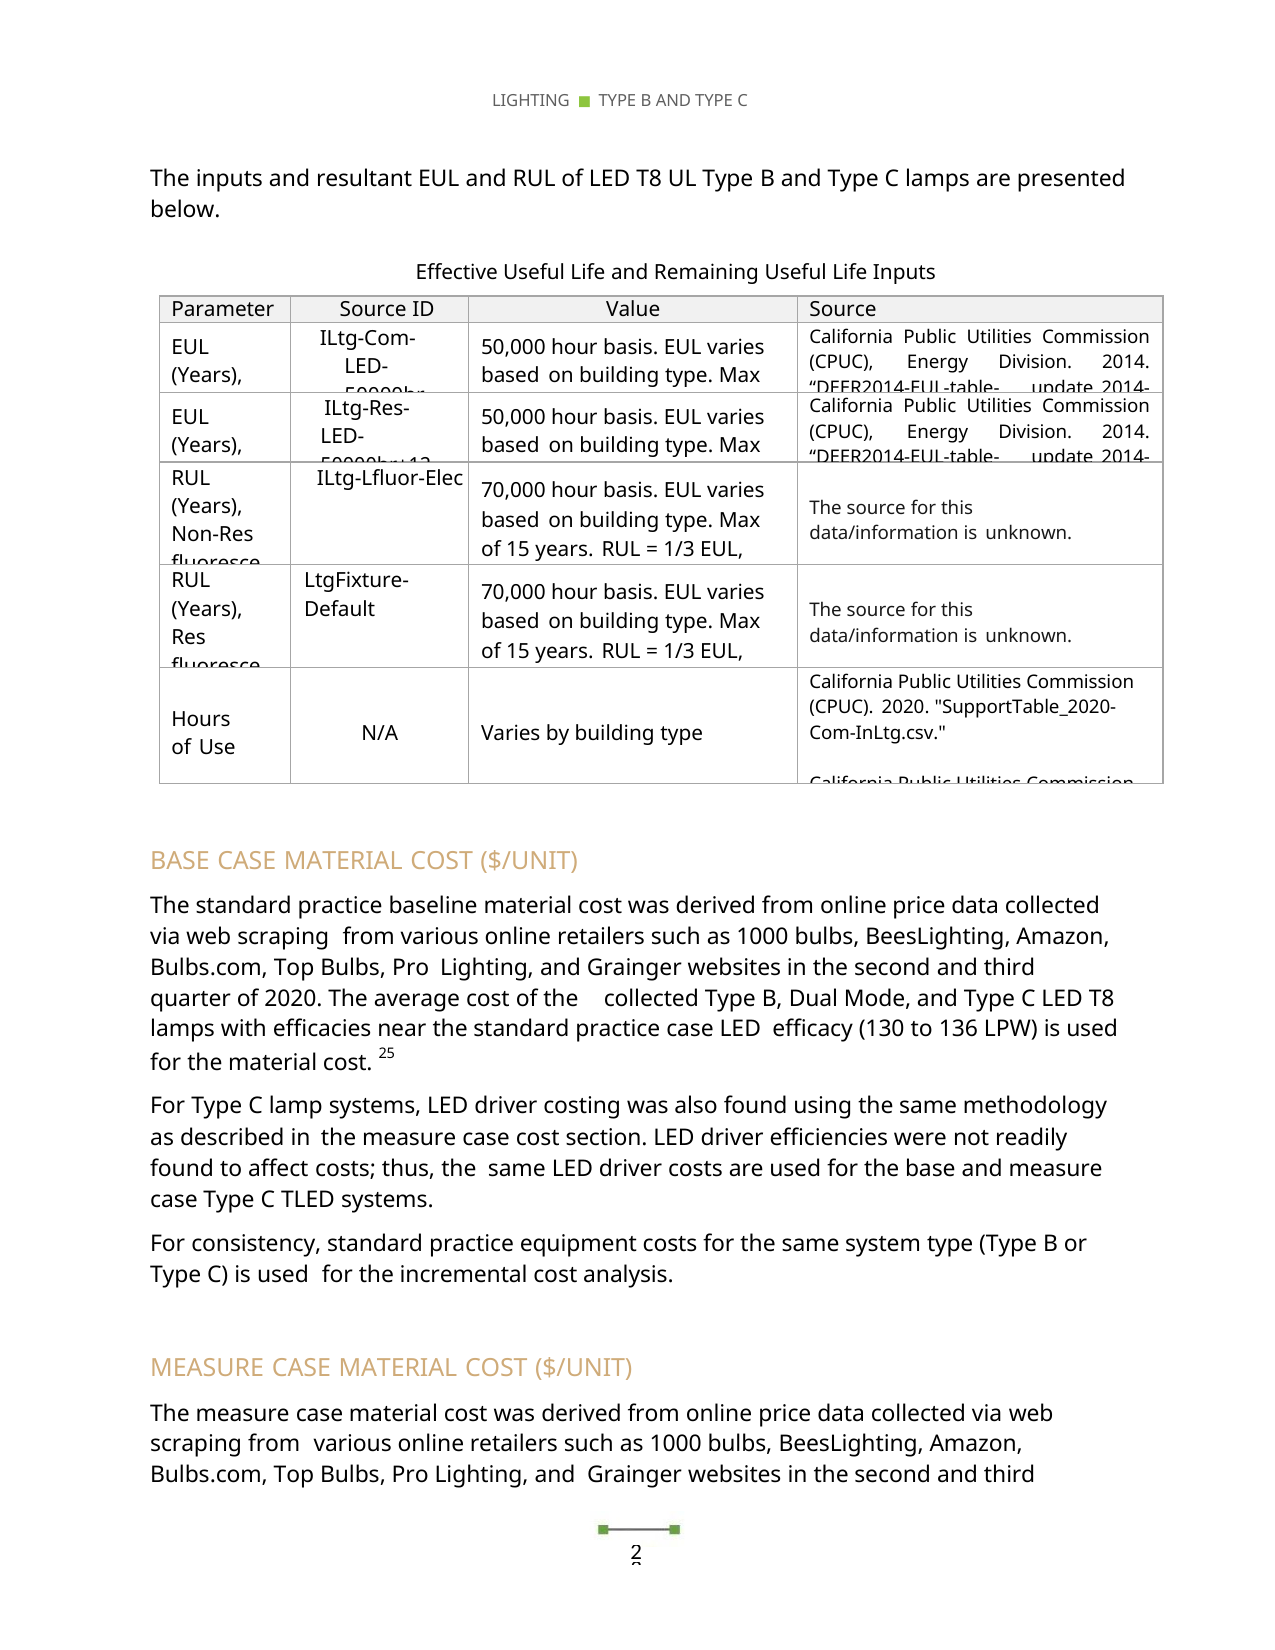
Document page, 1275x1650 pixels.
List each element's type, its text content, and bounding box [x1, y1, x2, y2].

subtitle BASE CASE MATERIAL COST ($/UNIT) [150, 843, 1175, 877]
picture [589, 1511, 685, 1547]
table_cell RUL (Years), Non-Res fluorescent fixture [160, 463, 290, 564]
table_cell RUL (Years), Res fluorescent fixture [160, 565, 290, 667]
table_header Source ID [291, 297, 468, 322]
text The inputs and resultant EUL and RUL of LED T8 UL Type B and Type C lamps are presented below. [150, 162, 1175, 224]
table_cell California Public Utilities Commission (CPUC), Energy Division. 2014. “DEER2014-EUL-table- update_2014-02-05.xlsx.” [798, 393, 1162, 461]
table_cell LtgFixture-Default [291, 565, 468, 667]
text Effective Useful Life and Remaining Useful Life Inputs [415, 257, 1175, 286]
table_cell Hours of Use [160, 668, 290, 783]
table_cell The source for this data/information is unknown. [798, 463, 1162, 564]
table_cell The source for this data/information is unknown. [798, 565, 1162, 667]
table_cell Varies by building type [469, 668, 797, 783]
table_cell N/A [291, 668, 468, 783]
text The standard practice baseline material cost was derived from online price data collected via web scraping from various online retailers such as 1000 bulbs, BeesLighting, Amazon, Bulbs.com, Top Bulbs, Pro Lighting, and Grainger websites in the second and third quarter of 2020. The average cost of the collected Type B, Dual Mode, and Type C LED T8 lamps with efficacies near the standard practice case LED efficacy (130 to 136 LPW) is used for the material cost. 25 [150, 889, 1121, 1077]
table_header Value [469, 297, 797, 322]
table_cell 70,000 hour basis. EUL varies based on building type. Max of 15 years. RUL = 1/3 EUL, max of 5 years [469, 463, 797, 564]
table_header Source [798, 297, 1162, 322]
text For consistency, standard practice equipment costs for the same system type (Type B or Type C) is used for the incremental cost analysis. [150, 1227, 1116, 1289]
table_cell 70,000 hour basis. EUL varies based on building type. Max of 15 years. RUL = 1/3 EUL, max of 5 years [469, 565, 797, 667]
table_cell EUL (Years), Res [160, 393, 290, 461]
table_header Parameter [160, 297, 290, 322]
text For Type C lamp systems, LED driver costing was also found using the same methodology as described in the measure case cost section. LED driver efficiencies were not readily found to affect costs; thus, the same LED driver costs are used for the base and measure case Type C TLED systems. [150, 1089, 1116, 1214]
table_cell California Public Utilities Commission (CPUC). 2020. "SupportTable_2020-Com-InLtg.csv." California Public Utilities Commission (CPUC). 2020. "SupportTable_2020-Res-InLtg.csv." [798, 668, 1162, 783]
table_cell ILtg-Com-LED- 50000hr [291, 323, 468, 392]
table_cell California Public Utilities Commission (CPUC), Energy Division. 2014. “DEER2014-EUL-table- update_2014-02-05.xlsx.” [798, 323, 1162, 392]
table_cell ILtg-Res-LED- 50000hr+12yr [291, 393, 468, 461]
table_cell 50,000 hour basis. EUL varies based on building type. Max 12 years [469, 323, 797, 392]
subtitle MEASURE CASE MATERIAL COST ($/UNIT) [150, 1350, 1175, 1384]
table_cell 50,000 hour basis. EUL varies based on building type. Max 12 years [469, 393, 797, 461]
table_cell ILtg-Lfluor-Elec [291, 463, 468, 564]
table_cell EUL (Years), Non-Res [160, 323, 290, 392]
